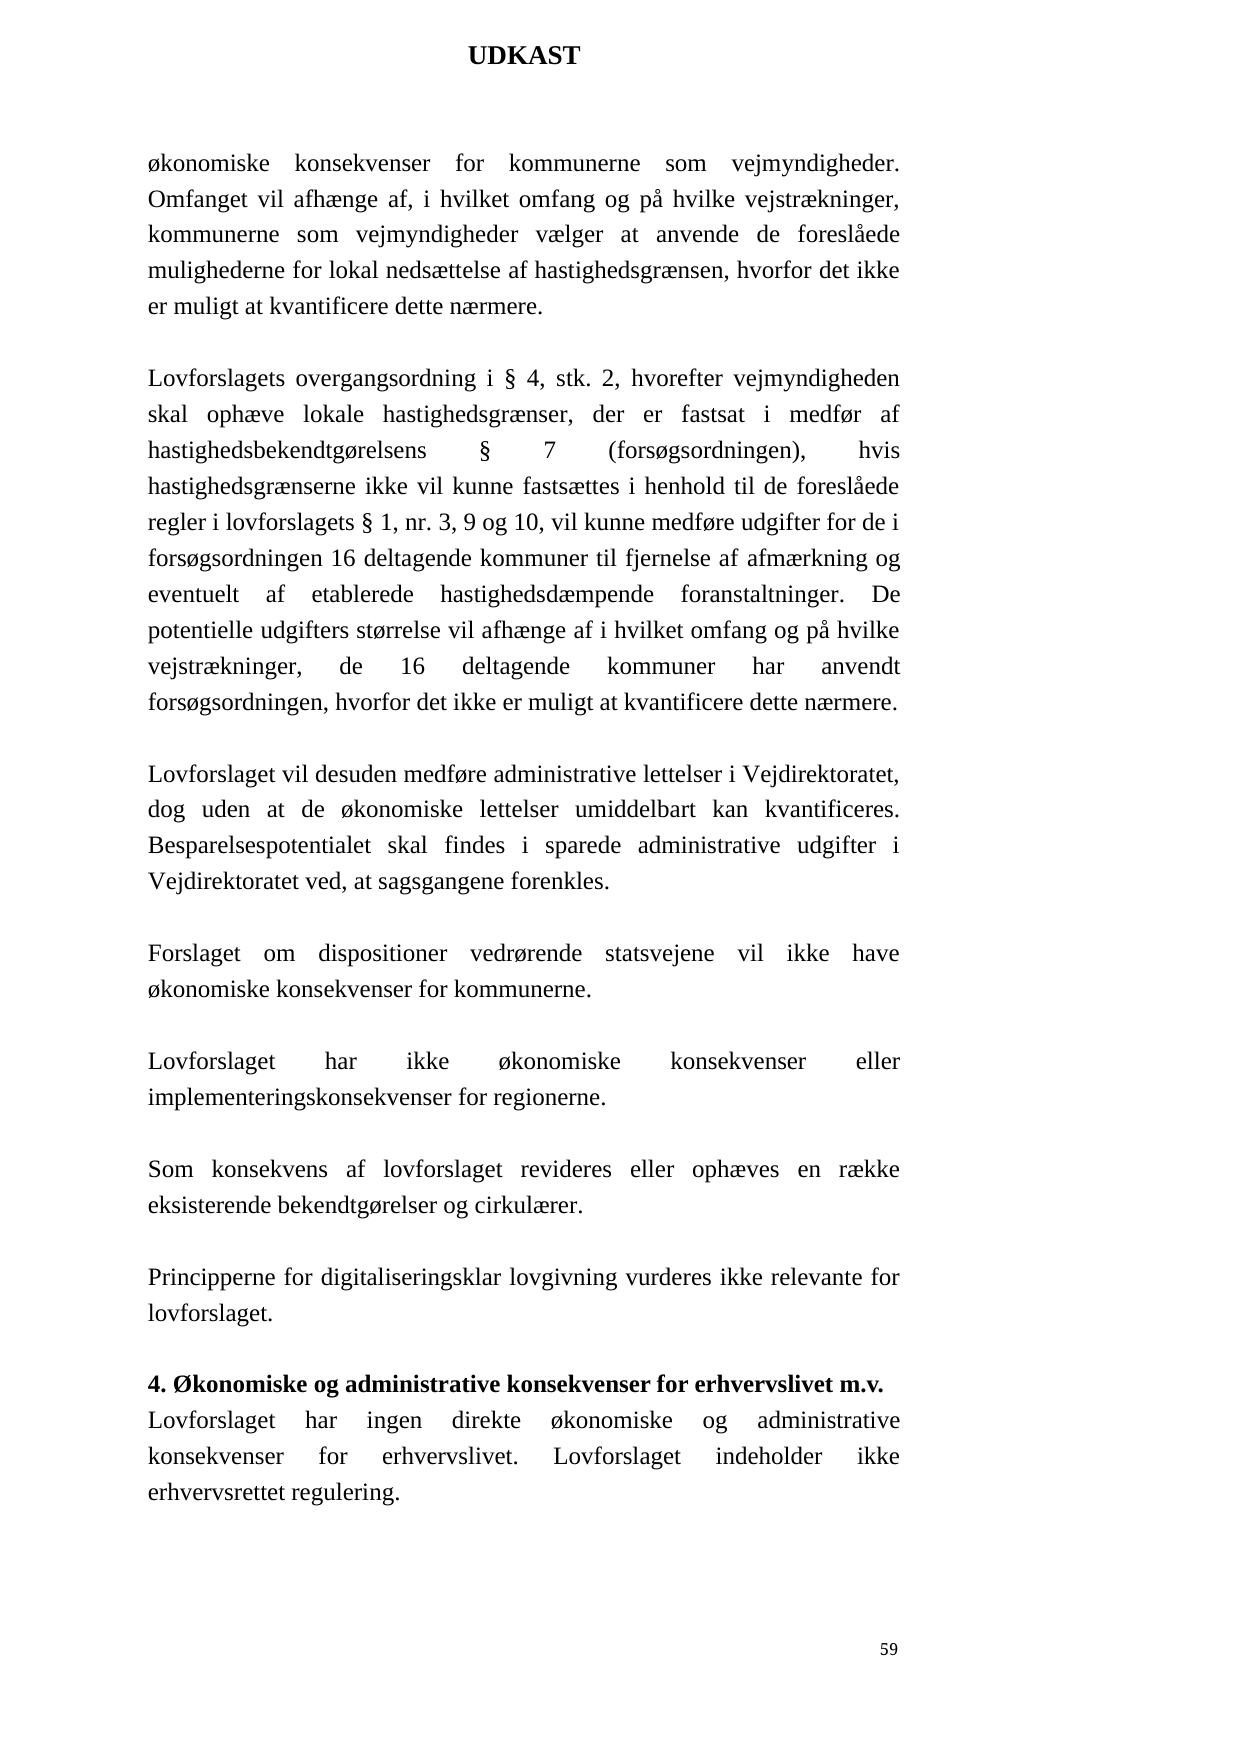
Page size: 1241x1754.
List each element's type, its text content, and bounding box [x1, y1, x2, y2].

text Principperne for digitaliseringsklar lovgivning vurderes ikke relevante for lovforslaget. [148, 1262, 901, 1326]
text Lovforslaget har ikke økonomiske konsekvenser eller implementeringskonsekvenser for regionerne. [148, 1046, 901, 1111]
text Forslaget om dispositioner vedrørende statsvejene vil ikke have økonomiske konsekvenser for kommunerne. [148, 938, 901, 1003]
text Lovforslagets overgangsordning i § 4, stk. 2, hvorefter vejmyndigheden skal ophæve lokale hastighedsgrænser, der er fastsat i medfør af hastighedsbekendtgørelsens § 7 (forsøgsordningen), hvis hastighedsgrænserne ikke vil kunne fastsættes i henhold til de foreslåede regler i lovforslagets § 1, nr. 3, 9 og 10, vil kunne medføre udgifter for de i forsøgsordningen 16 deltagende kommuner til fjernelse af afmærkning og eventuelt af etablerede hastighedsdæmpende foranstaltninger. De potentielle udgifters størrelse vil afhænge af i hvilket omfang og på hvilke vejstrækninger, de 16 deltagende kommuner har anvendt forsøgsordningen, hvorfor det ikke er muligt at kvantificere dette nærmere. [148, 363, 901, 716]
text Lovforslaget vil desuden medføre administrative lettelser i Vejdirektoratet, dog uden at de økonomiske lettelser umiddelbart kan kvantificeres. Besparelsespotentialet skal findes i sparede administrative udgifter i Vejdirektoratet ved, at sagsgangene forenkles. [148, 759, 901, 895]
text Lovforslaget har ingen direkte økonomiske og administrative konsekvenser for erhvervslivet. Lovforslaget indeholder ikke erhvervsrettet regulering. [148, 1406, 901, 1506]
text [148, 148, 901, 320]
subtitle 4. Økonomiske og administrative konsekvenser for erhvervslivet m.v. [148, 1369, 901, 1398]
text Som konsekvens af lovforslaget revideres eller ophæves en række eksisterende bekendtgørelser og cirkulærer. [148, 1154, 901, 1219]
